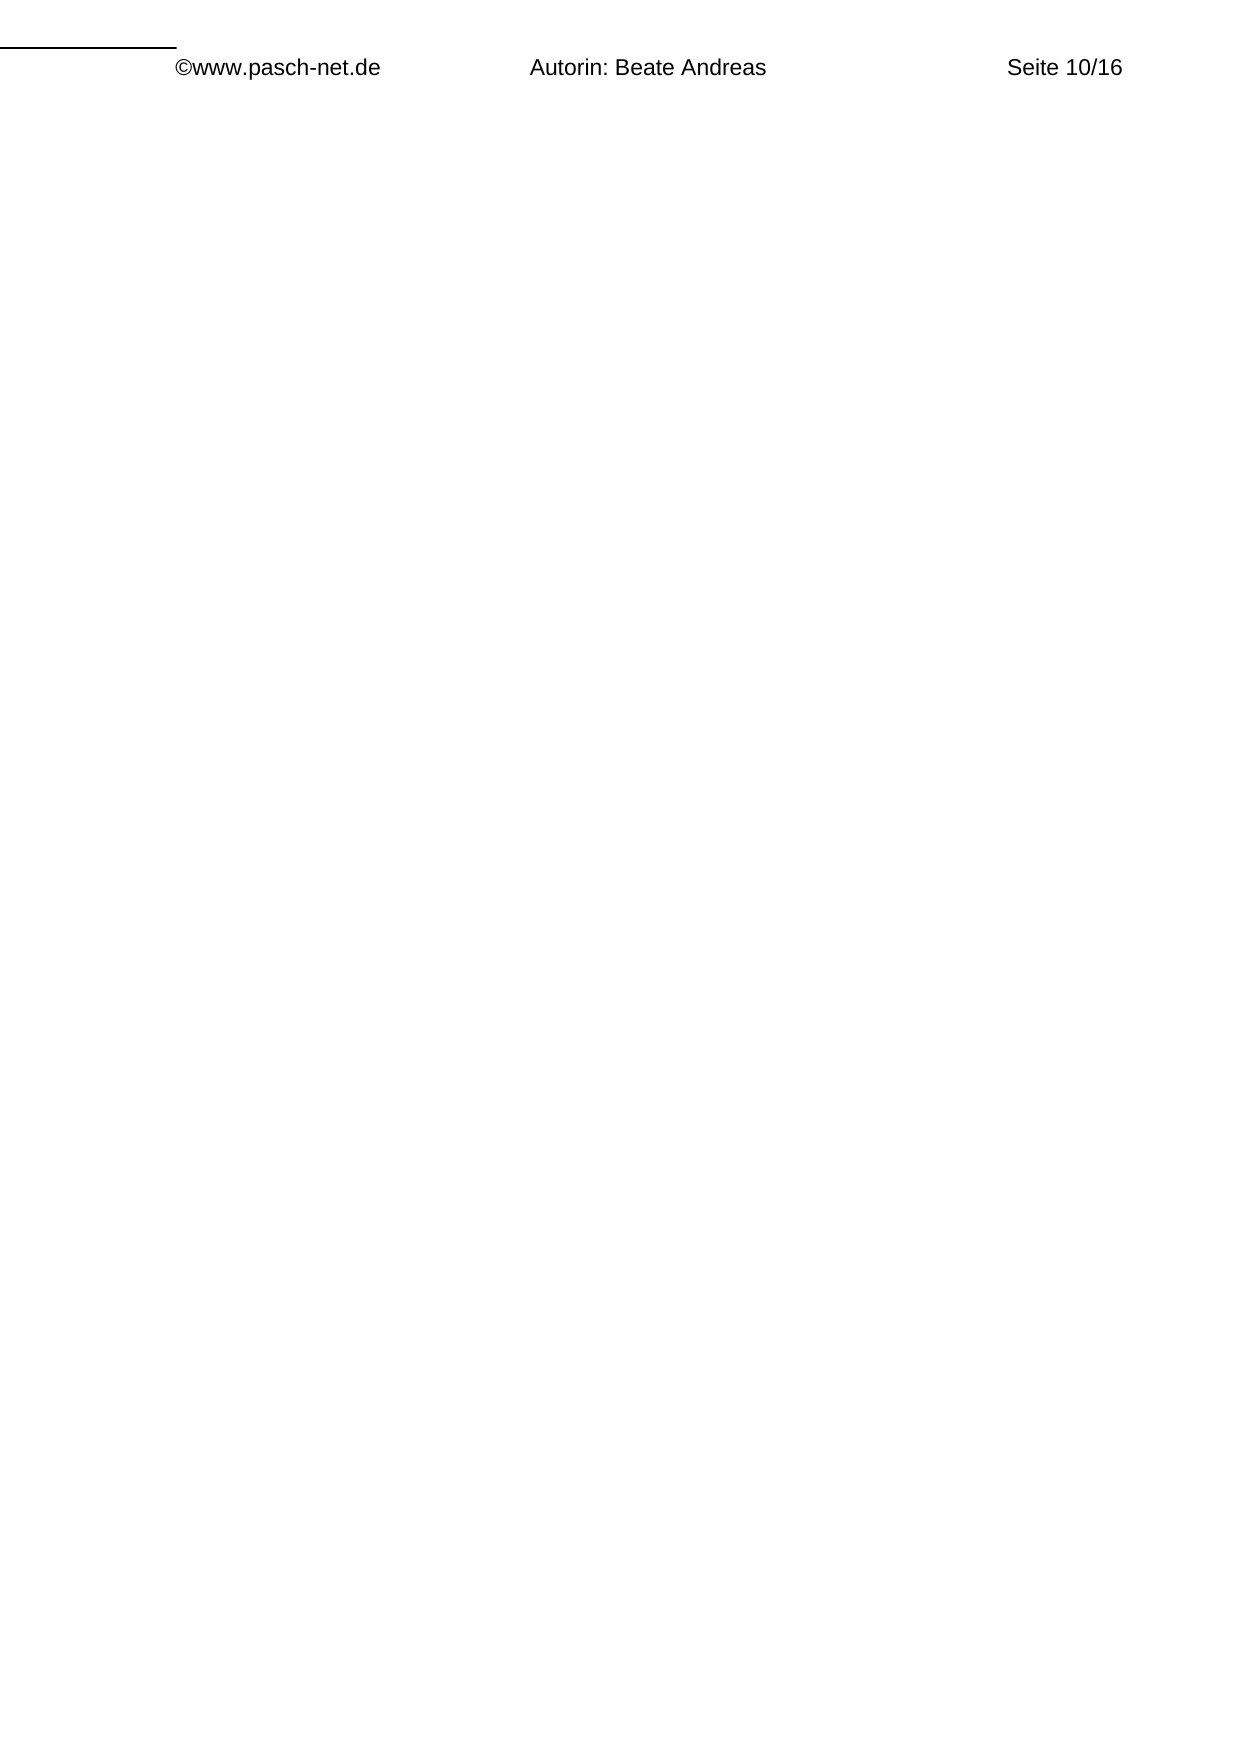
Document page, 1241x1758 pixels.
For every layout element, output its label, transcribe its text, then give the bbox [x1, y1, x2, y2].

text ©www.pasch-net.de Autorin: Beate Andreas Seite 10/16 [175, 52, 1188, 82]
